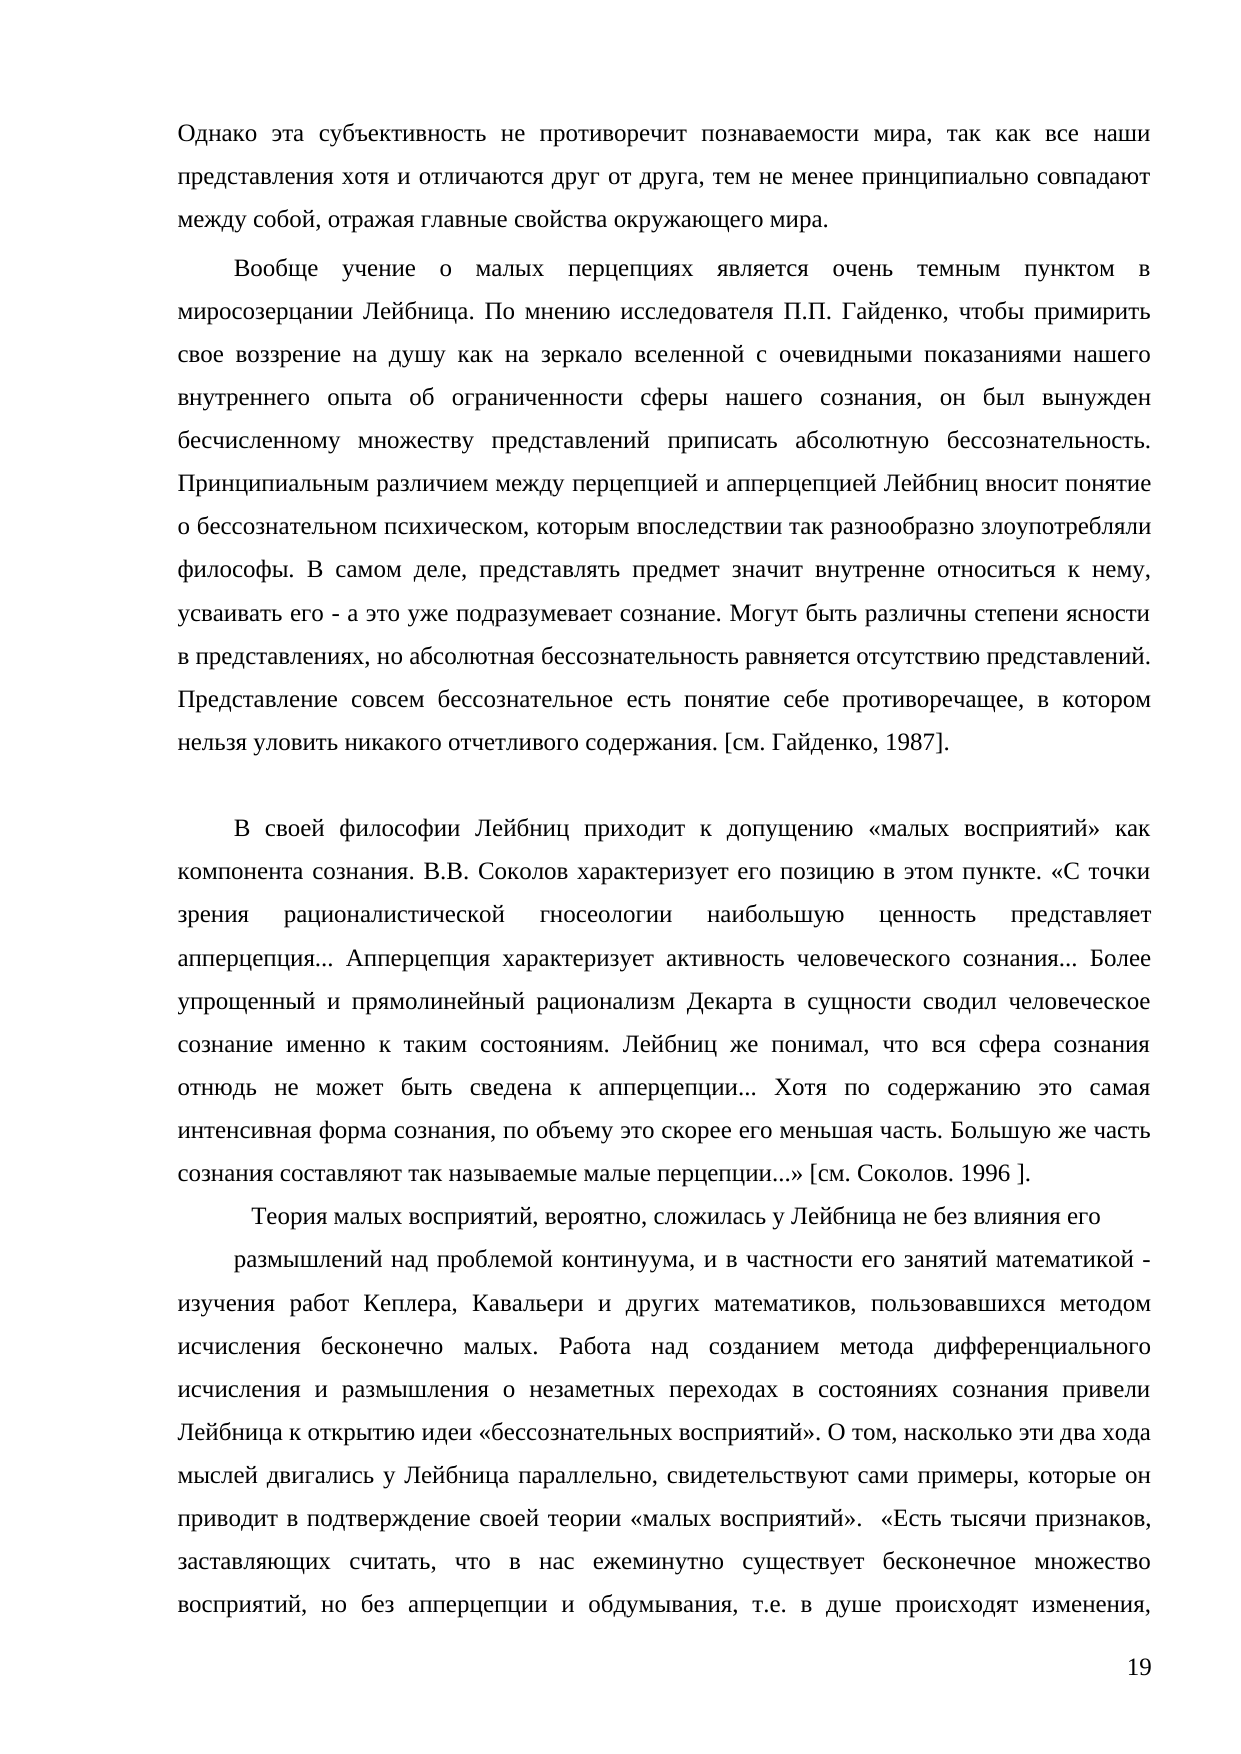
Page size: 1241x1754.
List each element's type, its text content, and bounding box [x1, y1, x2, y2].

text Вообще учение о малых перцепциях является очень темным пунктом в миросозерцании Лейбница. По мнению исследователя П.П. Гайденко, чтобы примирить свое воззрение на душу как на зеркало вселенной с очевидными показаниями нашего внутреннего опыта об ограниченности сферы нашего сознания, он был вынужден бесчисленному множеству представлений приписать абсолютную бессознательность. Принципиальным различием между пepцeпциeй и aппepцепциeй Лейбниц вносит понятие о бессознательном психическом, которым впоследствии так разнообразно злоупотребляли философы. В самом деле, представлять предмет значит внутренне относиться к нему, усваивать его - а это уже подразумевает сознание. Могут быть различны степени ясности в представлениях, но абсолютная бессознательность равняется отсутствию представлений. Представление совсем бессознательное есть понятие себе противоречащее, в котором нельзя уловить никакого отчетливого содержания. [см. Гайденко, 1987]. [177, 253, 1152, 756]
text В своей философии Лейбниц приходит к допущению «малых восприятий» как компонента сознания. В.В. Соколов характеризует его позицию в этом пункте. «С точки зрения рационалистической гносеологии наибольшую ценность представляет апперцепция... Апперцепция характеризует активность человеческого сознания... Более упрощенный и прямолинейный рационализм Декарта в сущности сводил человеческое сознание именно к таким состояниям. Лейбниц же понимал, что вся сфера сознания отнюдь не может быть сведена к апперцепции... Хотя по содержанию это самая интенсивная форма сознания, по объему это скорее его меньшая часть. Большую же часть сознания составляют так называемые малые перцепции...» [см. Соколов. 1996 ]. [177, 813, 1152, 1187]
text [177, 1244, 1152, 1618]
text Теория малых восприятий, вероятно, сложилась у Лейбница не без влияния его [177, 1201, 1152, 1230]
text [177, 118, 1152, 233]
